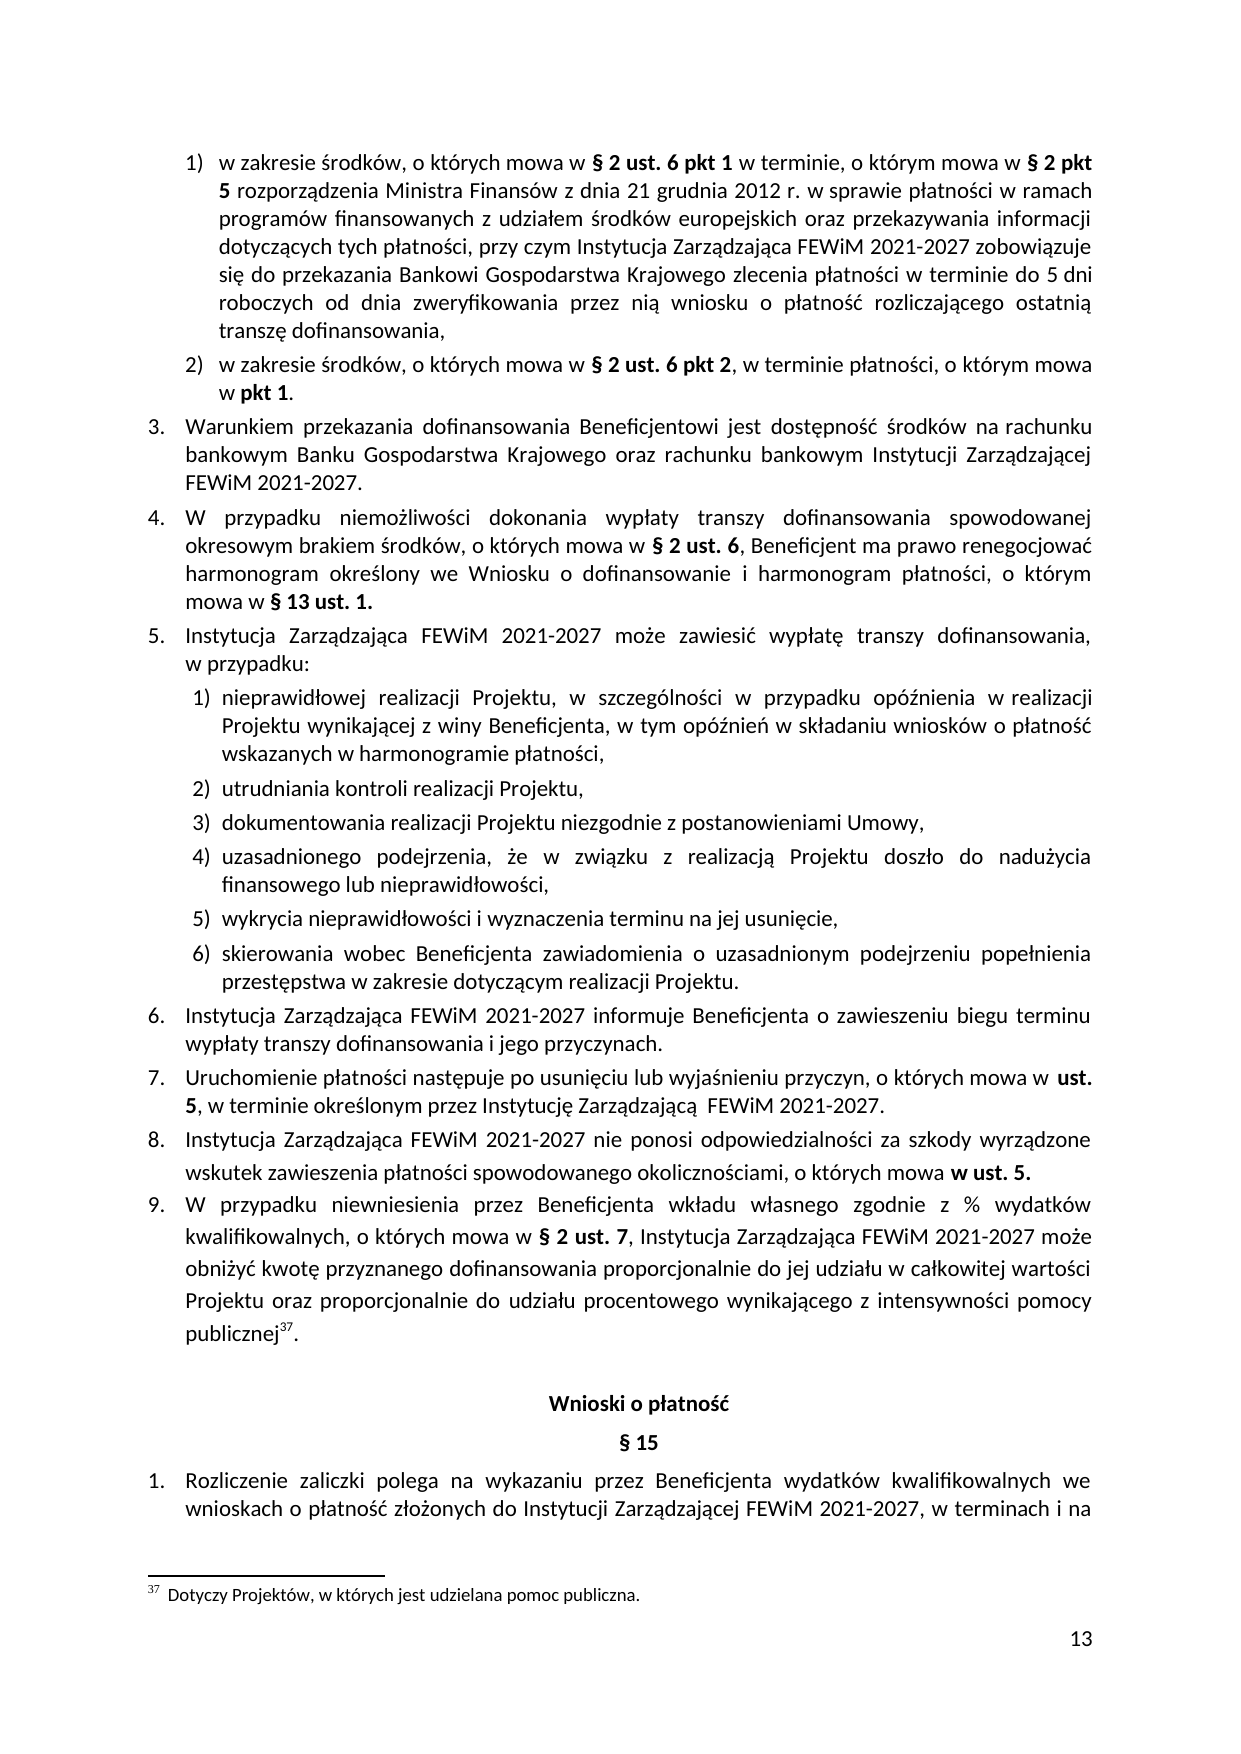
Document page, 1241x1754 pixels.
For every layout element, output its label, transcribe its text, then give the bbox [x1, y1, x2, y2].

list w zakresie środków, o których mowa w § 2 ust. 6 pkt 1 w terminie, o którym mowa w § 2 pkt 5 rozporządzenia Ministra Finansów z dnia 21 grudnia 2012 r. w sprawie płatności w ramach programów finansowanych z udziałem środków europejskich oraz przekazywania informacji dotyczących tych płatności, przy czym Instytucja Zarządzająca FEWiM 2021-2027 zobowiązuje się do przekazania Bankowi Gospodarstwa Krajowego zlecenia płatności w terminie do 5 dni roboczych od dnia zweryfikowania przez nią wniosku o płatność rozliczającego ostatnią transzę dofinansowania, [185, 148, 1092, 344]
list utrudniania kontroli realizacji Projektu, [192, 774, 1092, 802]
list Instytucja Zarządzająca FEWiM 2021-2027 informuje Beneficjenta o zawieszeniu biegu terminu wypłaty transzy dofinansowania i jego przyczynach. [148, 1001, 1092, 1057]
list wykrycia nieprawidłowości i wyznaczenia terminu na jej usunięcie, [192, 904, 1092, 932]
list Warunkiem przekazania dofinansowania Beneficjentowi jest dostępność środków na rachunku bankowym Banku Gospodarstwa Krajowego oraz rachunku bankowym Instytucji Zarządzającej FEWiM 2021-2027. [148, 412, 1092, 496]
text § 15 [185, 1428, 1092, 1456]
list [148, 1466, 1092, 1522]
list nieprawidłowej realizacji Projektu, w szczególności w przypadku opóźnienia w realizacji Projektu wynikającej z winy Beneficjenta, w tym opóźnień w składaniu wniosków o płatność wskazanych w harmonogramie płatności, [192, 683, 1092, 767]
list skierowania wobec Beneficjenta zawiadomienia o uzasadnionym podejrzeniu popełnienia przestępstwa w zakresie dotyczącym realizacji Projektu. [192, 939, 1092, 995]
list w zakresie środków, o których mowa w § 2 ust. 6 pkt 2, w terminie płatności, o którym mowa w pkt 1. [185, 350, 1092, 406]
list Instytucja Zarządzająca FEWiM 2021-2027 może zawiesić wypłatę transzy dofinansowania, w przypadku: [148, 621, 1092, 677]
list W przypadku niewniesienia przez Beneficjenta wkładu własnego zgodnie z % wydatków kwalifikowalnych, o których mowa w § 2 ust. 7, Instytucja Zarządzająca FEWiM 2021-2027 może obniżyć kwotę przyznanego dofinansowania proporcjonalnie do jej udziału w całkowitej wartości Projektu oraz proporcjonalnie do udziału procentowego wynikającego z intensywności pomocy publicznej. [148, 1190, 1092, 1347]
list dokumentowania realizacji Projektu niezgodnie z postanowieniami Umowy, [192, 808, 1092, 836]
list Uruchomienie płatności następuje po usunięciu lub wyjaśnieniu przyczyn, o których mowa w ust. 5, w terminie określonym przez Instytucję Zarządzającą FEWiM 2021-2027. [148, 1063, 1092, 1119]
list uzasadnionego podejrzenia, że w związku z realizacją Projektu doszło do nadużycia finansowego lub nieprawidłowości, [192, 842, 1092, 898]
list W przypadku niemożliwości dokonania wypłaty transzy dofinansowania spowodowanej okresowym brakiem środków, o których mowa w § 2 ust. 6, Beneficjent ma prawo renegocjować harmonogram określony we Wniosku o dofinansowanie i harmonogram płatności, o którym mowa w § 13 ust. 1. [148, 503, 1092, 615]
text Wnioski o płatność [185, 1389, 1092, 1417]
list Instytucja Zarządzająca FEWiM 2021-2027 nie ponosi odpowiedzialności za szkody wyrządzone wskutek zawieszenia płatności spowodowanego okolicznościami, o których mowa w ust. 5. [148, 1126, 1092, 1186]
